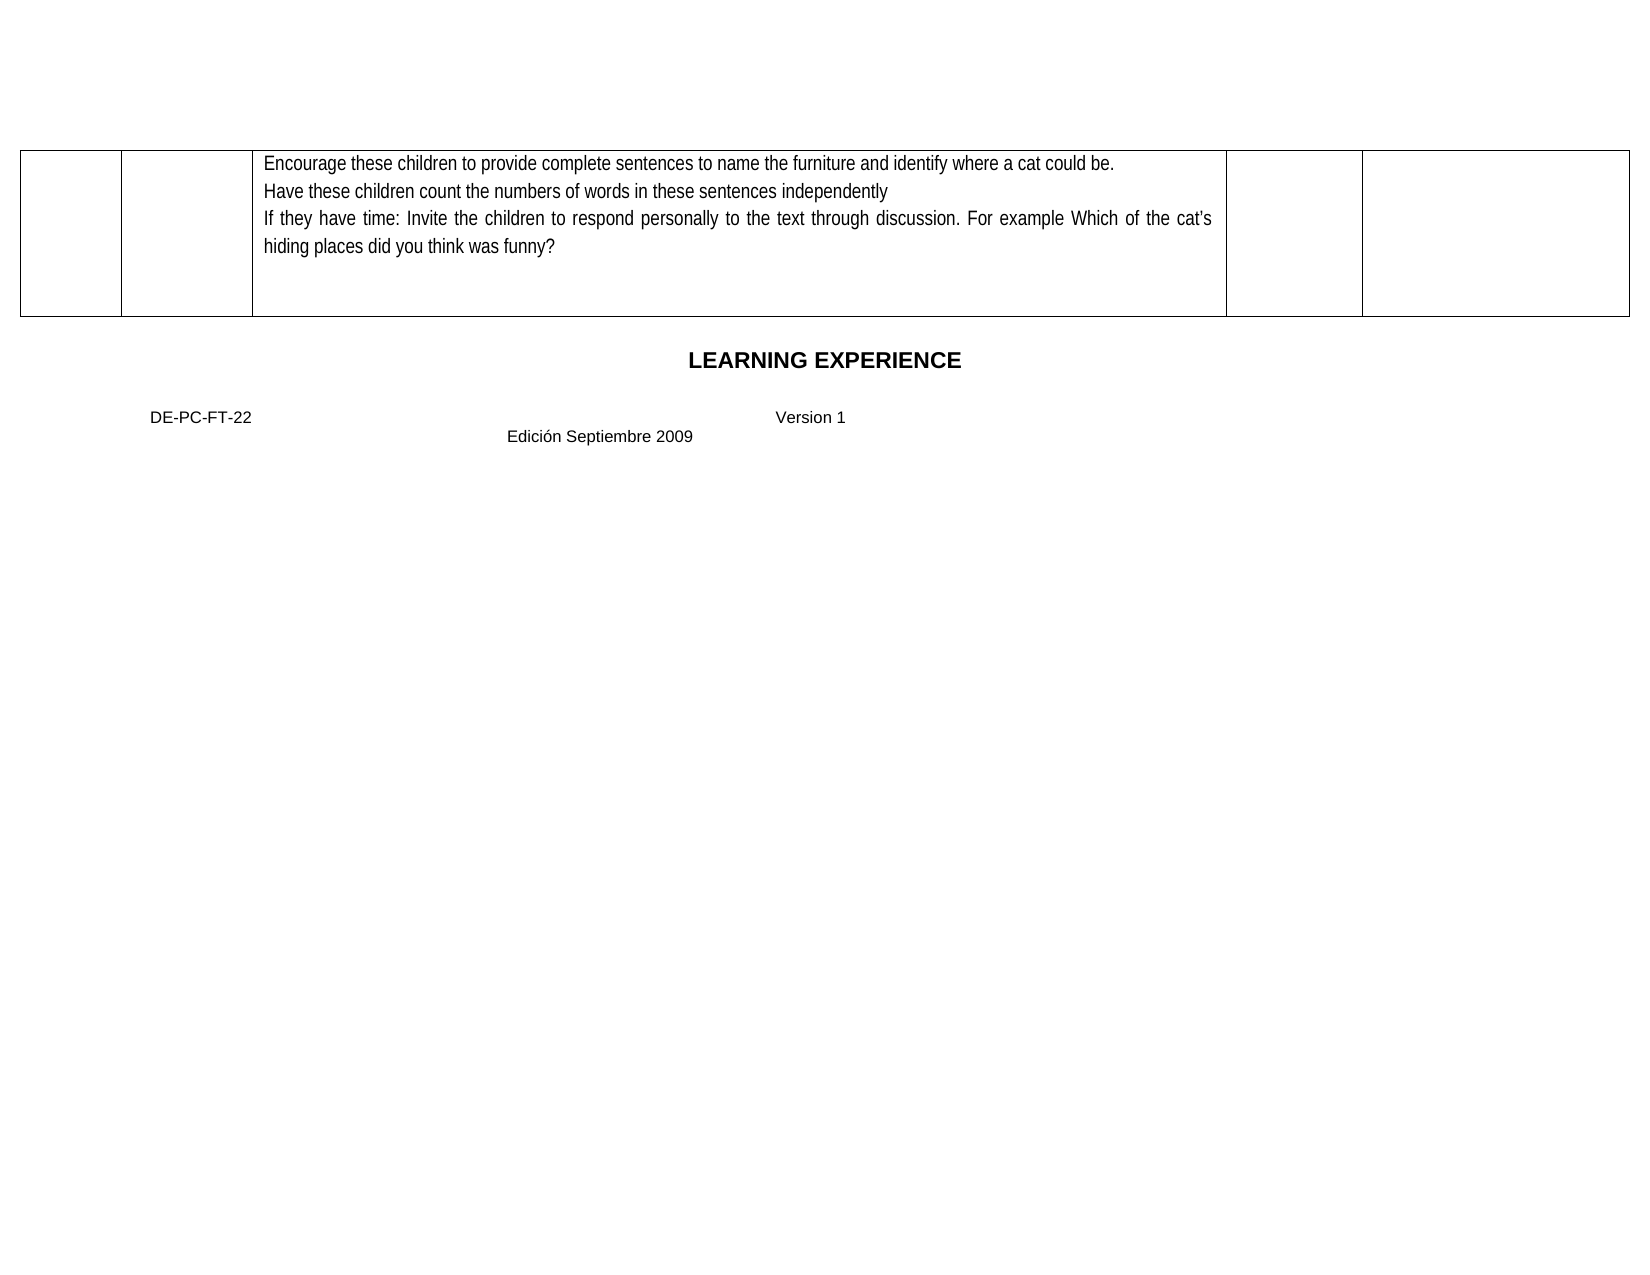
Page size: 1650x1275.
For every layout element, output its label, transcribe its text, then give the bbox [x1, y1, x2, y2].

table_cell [253, 151, 1226, 316]
text LEARNING EXPERIENCE [150, 347, 1500, 374]
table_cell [1227, 151, 1362, 316]
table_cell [1363, 151, 1629, 316]
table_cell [21, 151, 121, 316]
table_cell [122, 151, 252, 316]
text DE-PC-FT-22 Version 1 Edición Septiembre 2009 [150, 408, 1500, 446]
